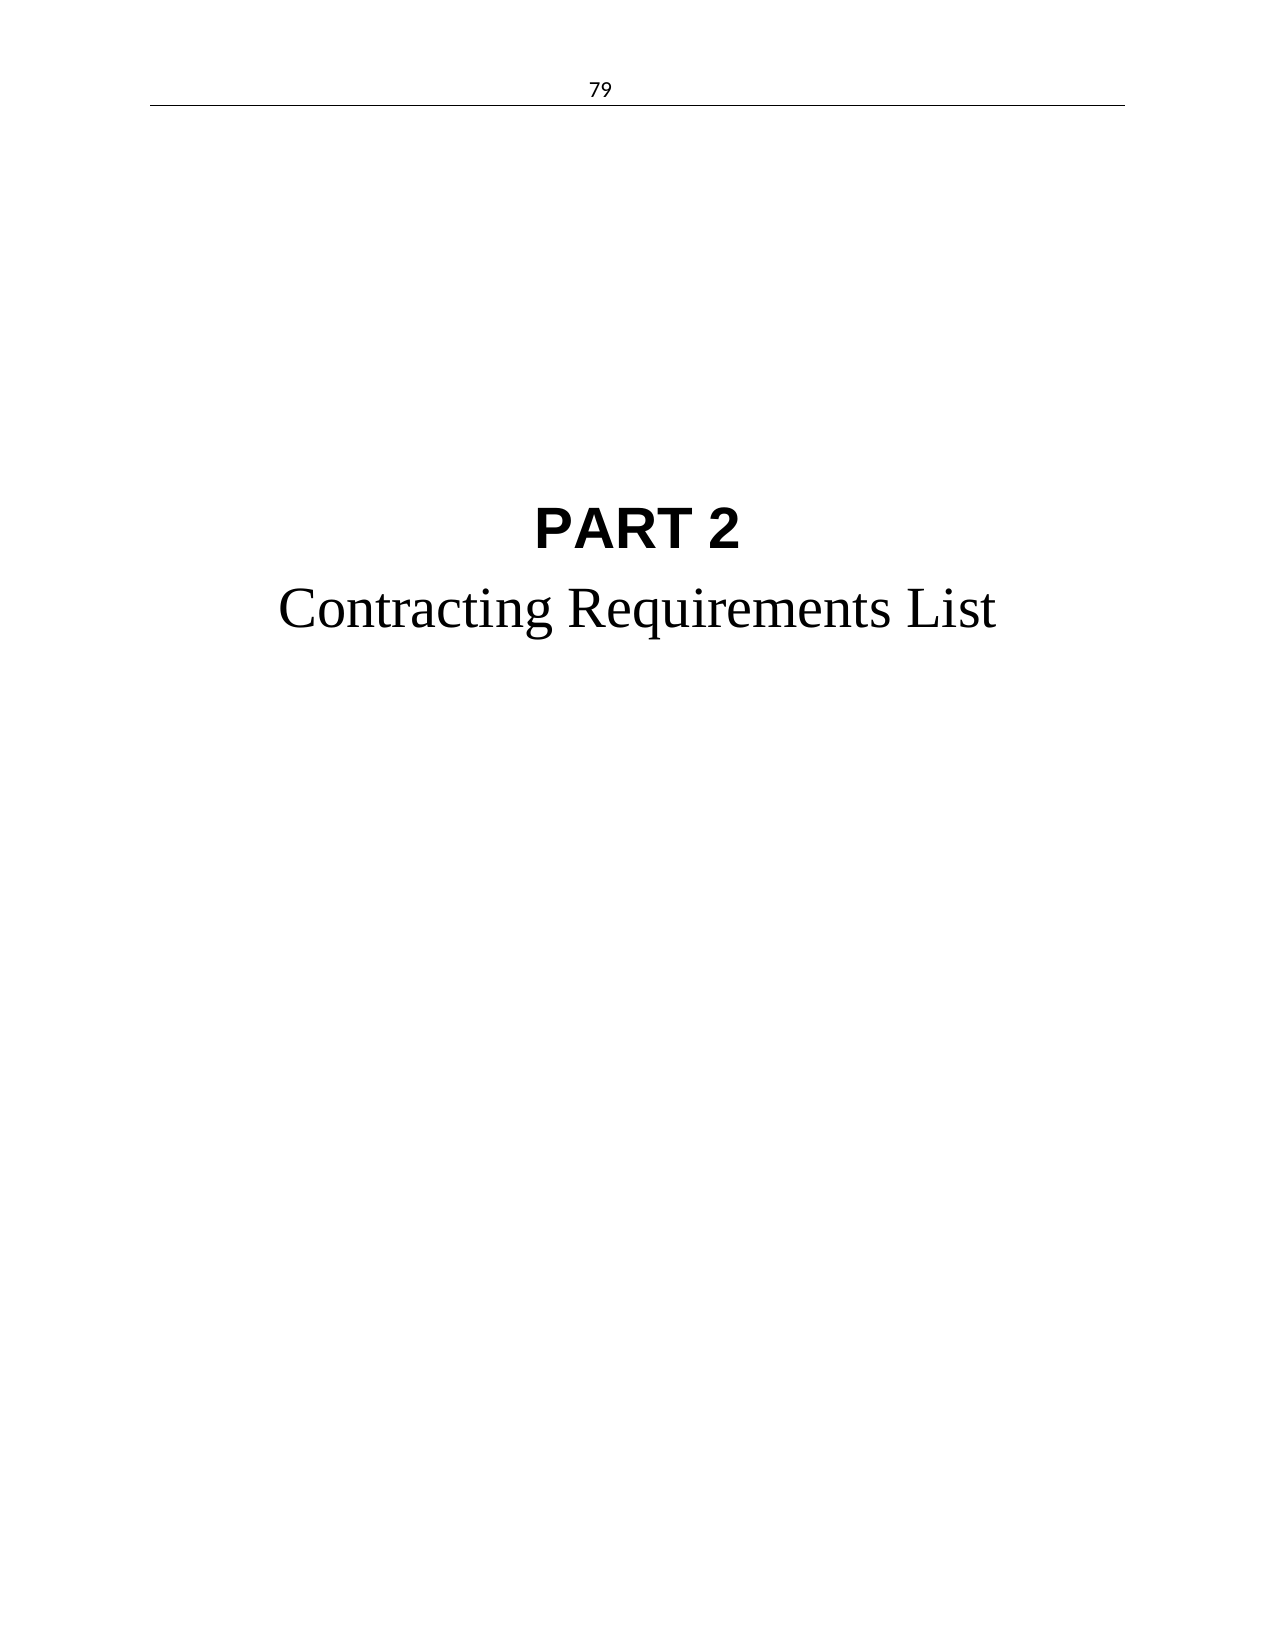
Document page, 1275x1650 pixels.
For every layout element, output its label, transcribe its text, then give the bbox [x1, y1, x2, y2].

text PART 2 [150, 494, 1125, 561]
text Contracting Requirements List [150, 573, 1125, 640]
